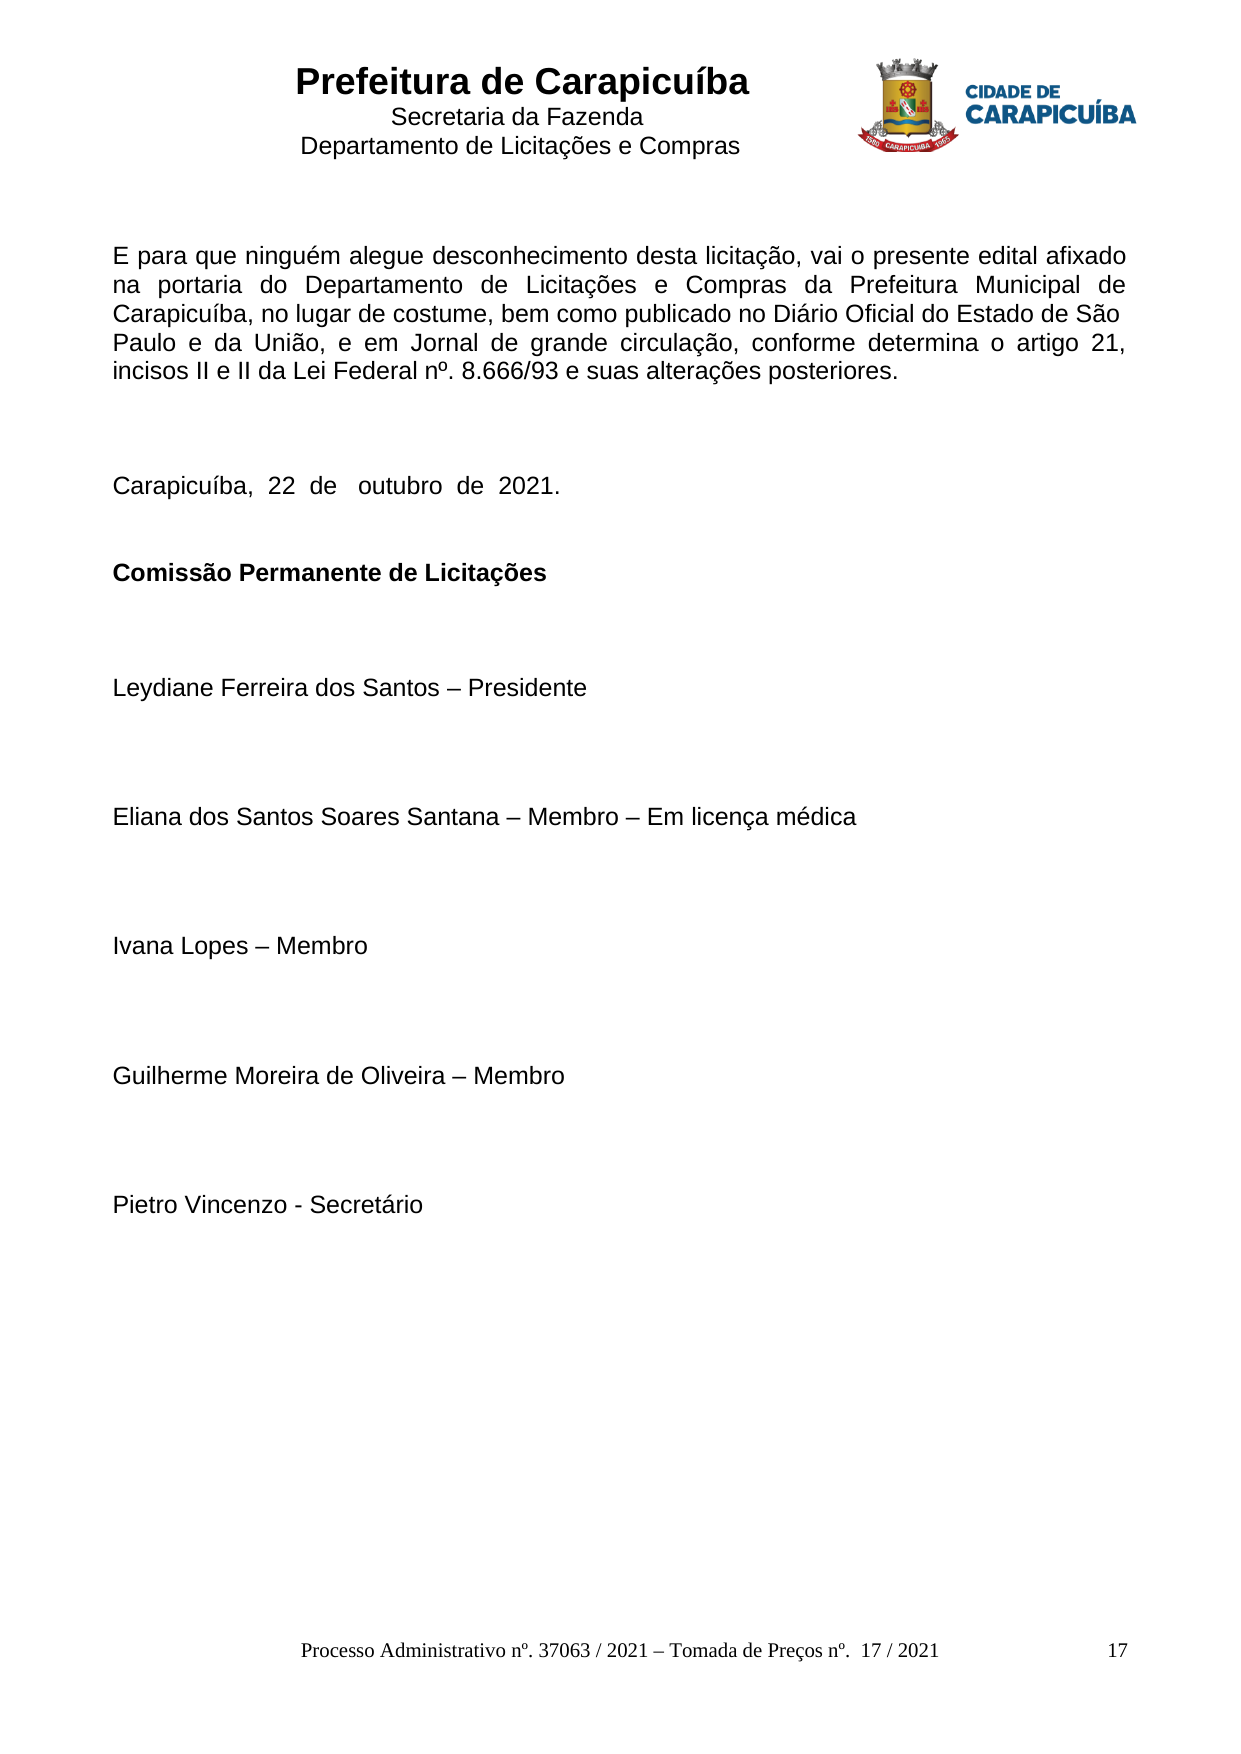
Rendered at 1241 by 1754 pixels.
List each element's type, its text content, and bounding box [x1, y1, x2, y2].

text Carapicuíba, 22 de outubro de 2021. [112, 471, 1128, 500]
text Ivana Lopes – Membro [112, 931, 1128, 960]
picture [857, 57, 1139, 152]
subtitle Comissão Permanente de Licitações [112, 557, 1128, 586]
subtitle Leydiane Ferreira dos Santos – Presidente [112, 672, 1128, 701]
text Eliana dos Santos Soares Santana – Membro – Em licença médica [112, 802, 1128, 831]
text Pietro Vincenzo - Secretário [112, 1190, 1128, 1219]
text Guilherme Moreira de Oliveira – Membro [112, 1061, 1128, 1089]
text Paulo e da União, e em Jornal de grande circulação, conforme determina o artigo 21, incisos II e II da Lei Federal nº. 8.666/93 e suas alterações posteriores. [112, 327, 1128, 385]
text E para que ninguém alegue desconhecimento desta licitação, vai o presente edital afixado na portaria do Departamento de Licitações e Compras da Prefeitura Municipal de Carapicuíba, no lugar de costume, bem como publicado no Diário Oficial do Estado de São [112, 241, 1128, 327]
